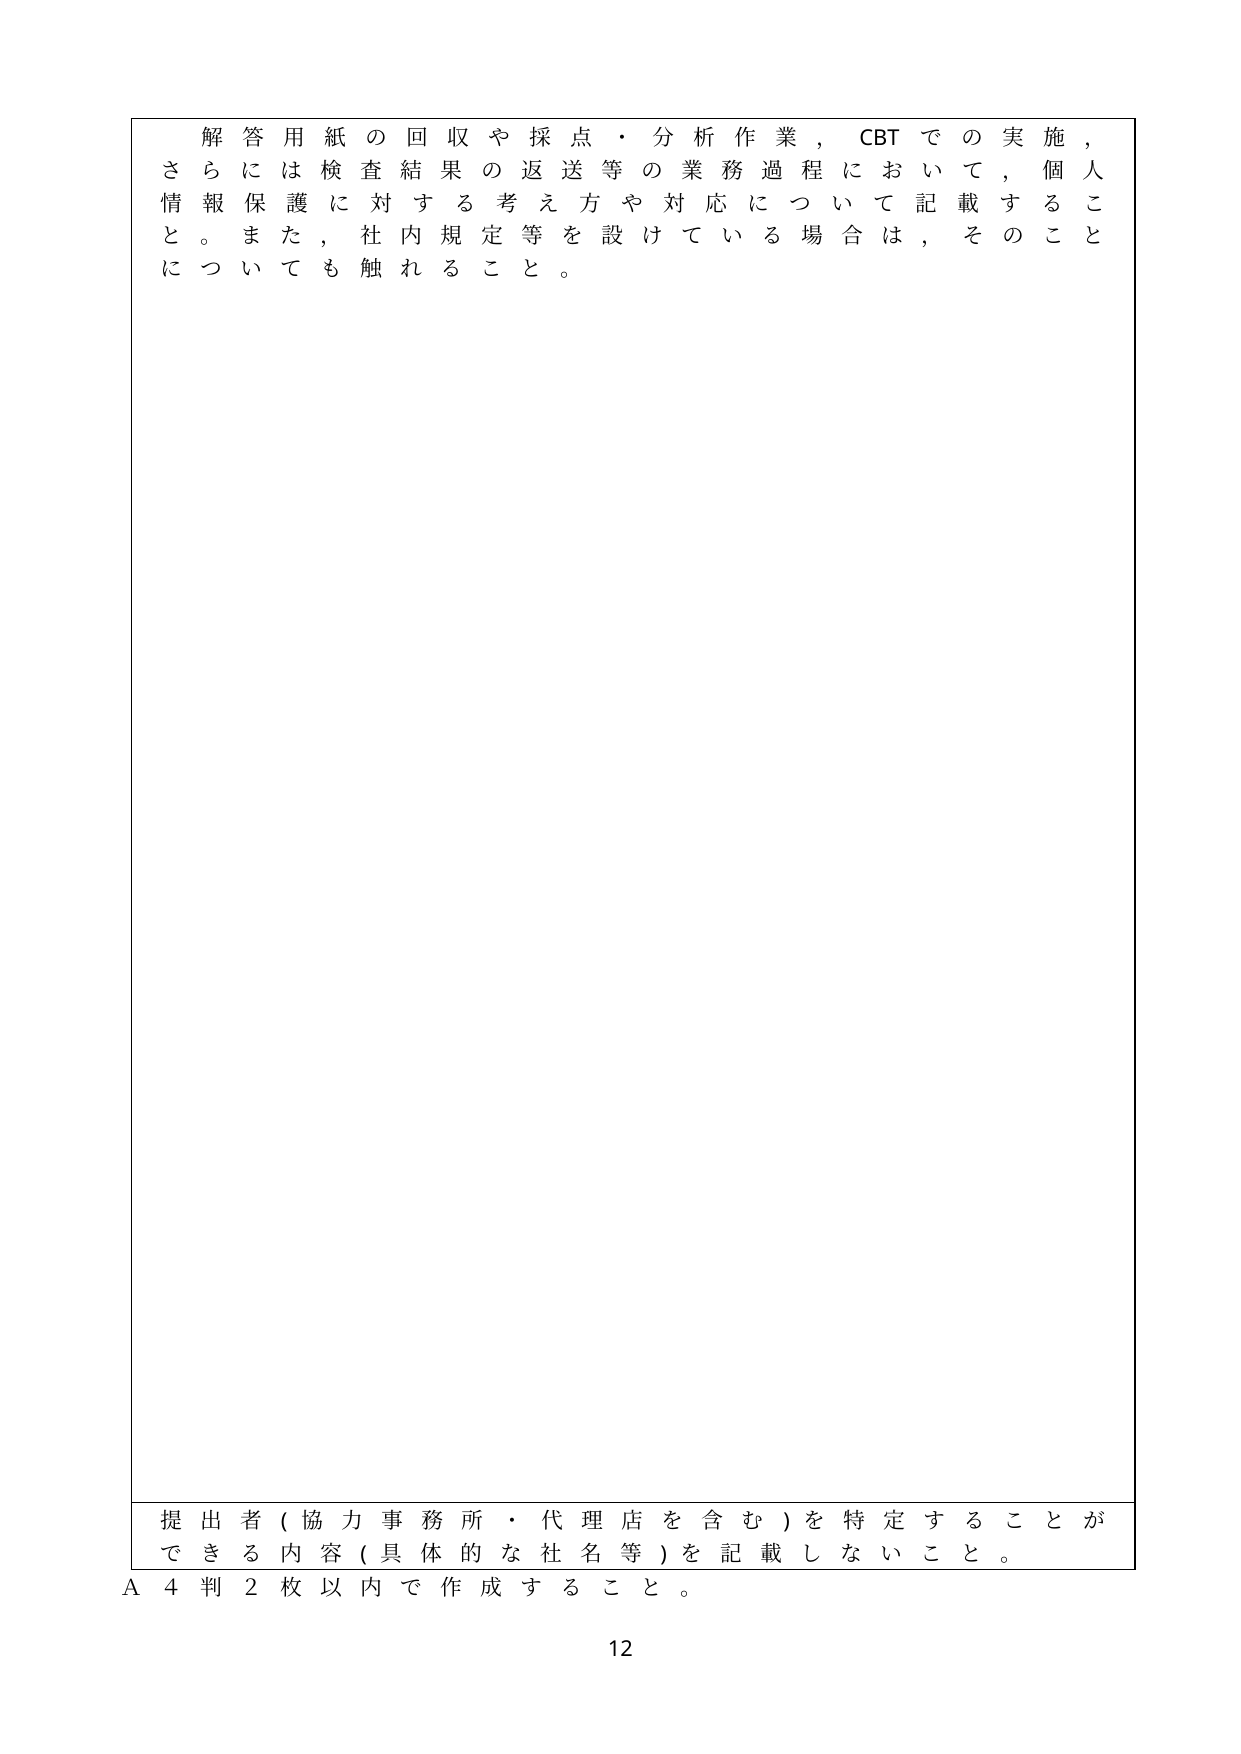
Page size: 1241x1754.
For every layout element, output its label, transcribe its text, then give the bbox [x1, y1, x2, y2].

table_cell 提出者(協力事務所・代理店を含む)を特定することができる内容(具体的な社名等)を記載しないこと。 [132, 1503, 1134, 1569]
text Ａ４判２枚以内で作成すること。 [120, 1570, 1120, 1603]
table_cell 解答用紙の回収や採点・分析作業，CBTでの実施，さらには検査結果の返送等の業務過程において，個人情報保護に対する考え方や対応について記載すること。また，社内規定等を設けている場合は，そのことについても触れること。 [132, 119, 1134, 1502]
